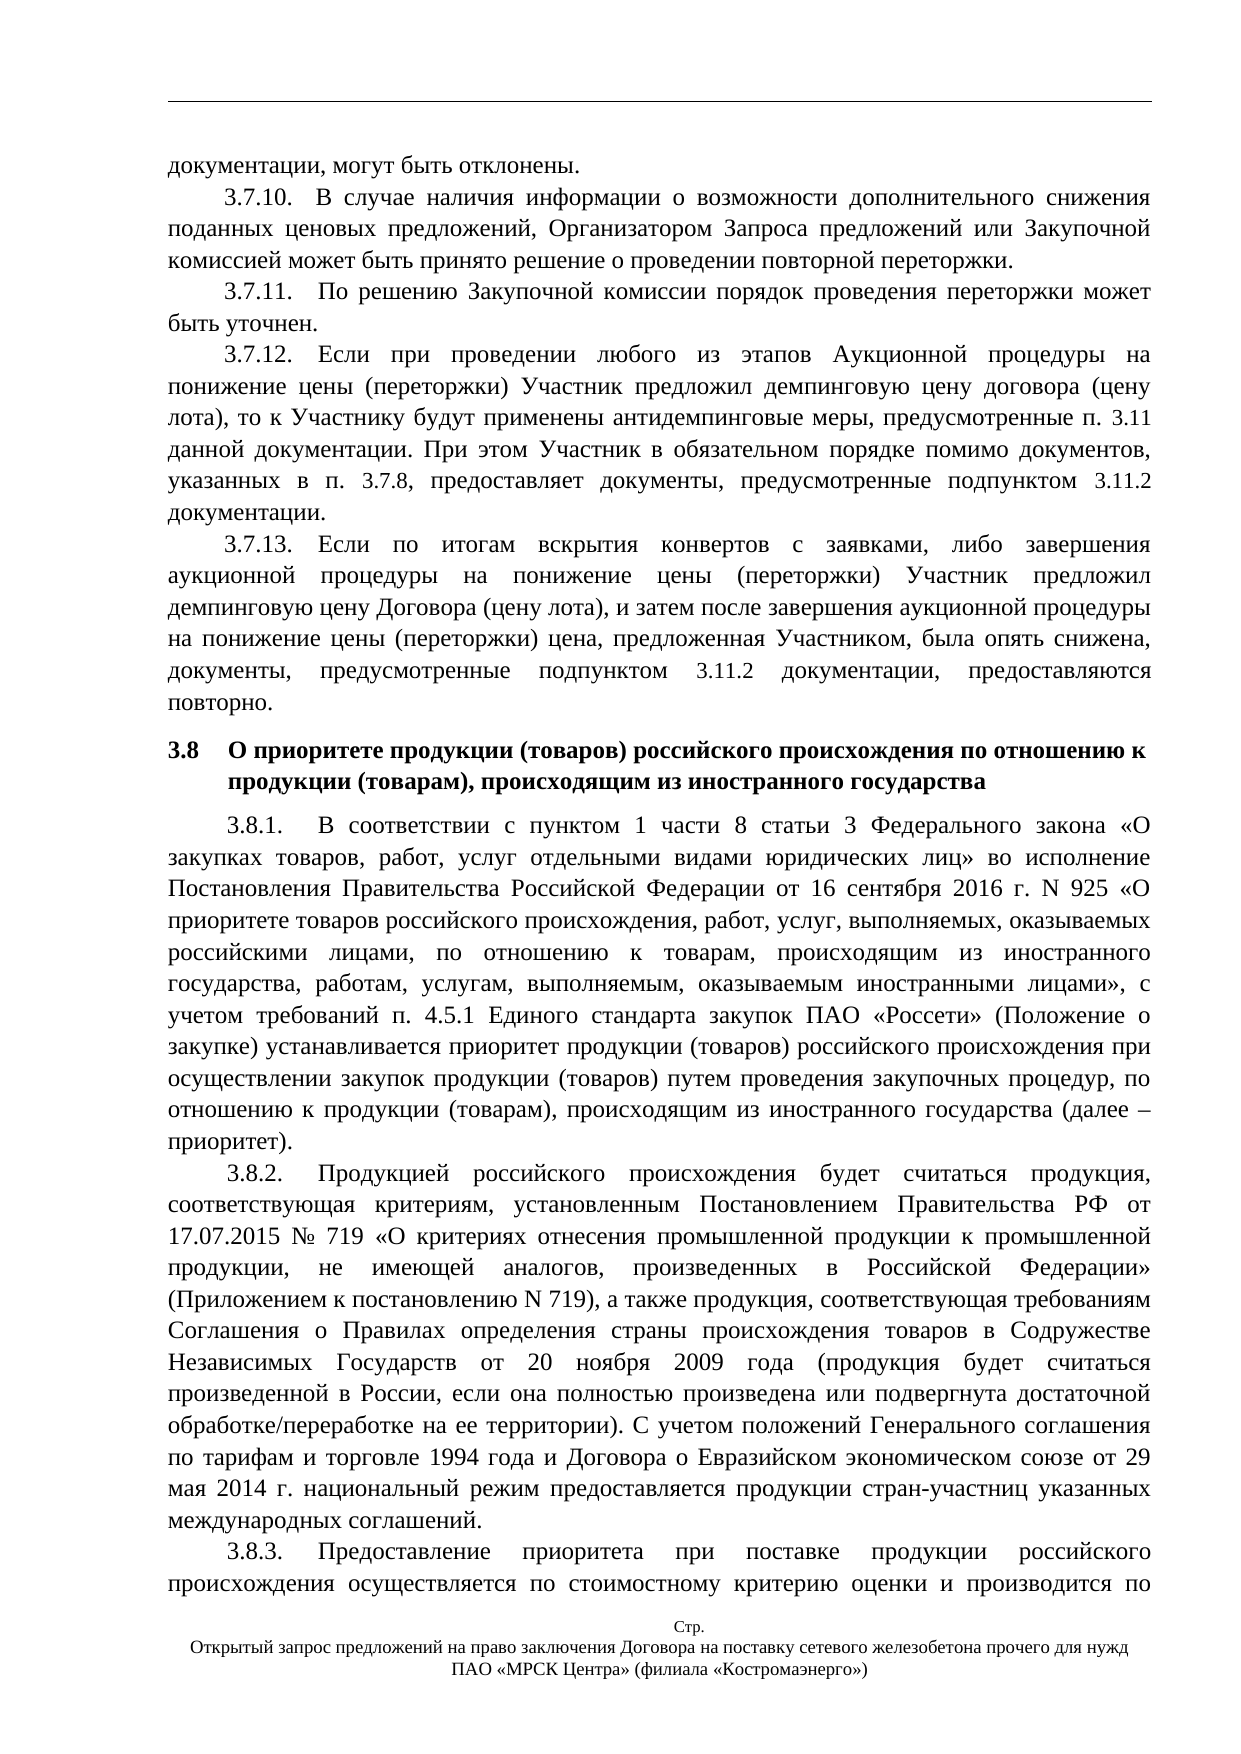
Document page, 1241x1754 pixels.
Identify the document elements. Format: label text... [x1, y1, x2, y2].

list Продукцией российского происхождения будет считаться продукция, соответствующая критериям, установленным Постановлением Правительства РФ от 17.07.2015 № 719 «О критериях отнесения промышленной продукции к промышленной продукции, не имеющей аналогов, произведенных в Российской Федерации» (Приложением к постановлению N 719), а также продукция, соответствующая требованиям Соглашения о Правилах определения страны происхождения товаров в Содружестве Независимых Государств от 20 ноября 2009 года (продукция будет считаться произведенной в России, если она полностью произведена или подвергнута достаточной обработке/переработке на ее территории). С учетом положений Генерального соглашения по тарифам и торговле 1994 года и Договора о Евразийском экономическом союзе от 29 мая 2014 г. национальный режим предоставляется продукции стран-участниц указанных международных соглашений. [168, 1158, 1152, 1533]
list В случае наличия информации о возможности дополнительного снижения поданных ценовых предложений, Организатором Запроса предложений или Закупочной комиссией может быть принято решение о проведении повторной переторжки. [168, 182, 1152, 273]
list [168, 150, 1152, 179]
list По решению Закупочной комиссии порядок проведения переторжки может быть уточнен. [168, 276, 1152, 337]
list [168, 1536, 1152, 1597]
list В соответствии с пунктом 1 части 8 статьи 3 Федерального закона «О закупках товаров, работ, услуг отдельными видами юридических лиц» во исполнение Постановления Правительства Российской Федерации от 16 сентября 2016 г. N 925 «О приоритете товаров российского происхождения, работ, услуг, выполняемых, оказываемых российскими лицами, по отношению к товарам, происходящим из иностранного государства, работам, услугам, выполняемым, оказываемым иностранными лицами», с учетом требований п. 4.5.1 Единого стандарта закупок ПАО «Россети» (Положение о закупке) устанавливается приоритет продукции (товаров) российского происхождения при осуществлении закупок продукции (товаров) путем проведения закупочных процедур, по отношению к продукции (товарам), происходящим из иностранного государства (далее – приоритет). [168, 810, 1152, 1155]
subtitle О приоритете продукции (товаров) российского происхождения по отношению к продукции (товарам), происходящим из иностранного государства [168, 735, 1152, 795]
list Если по итогам вскрытия конвертов с заявками, либо завершения аукционной процедуры на понижение цены (переторжки) Участник предложил демпинговую цену Договора (цену лота), и затем после завершения аукционной процедуры на понижение цены (переторжки) цена, предложенная Участником, была опять снижена, документы, предусмотренные подпунктом 3.11.2 документации, предоставляются повторно. [168, 529, 1152, 715]
list Если при проведении любого из этапов Аукционной процедуры на понижение цены (переторжки) Участник предложил демпинговую цену договора (цену лота), то к Участнику будут применены антидемпинговые меры, предусмотренные п. 3.11 данной документации. При этом Участник в обязательном порядке помимо документов, указанных в п. 3.7.8, предоставляет документы, предусмотренные подпунктом 3.11.2 документации. [168, 339, 1152, 526]
